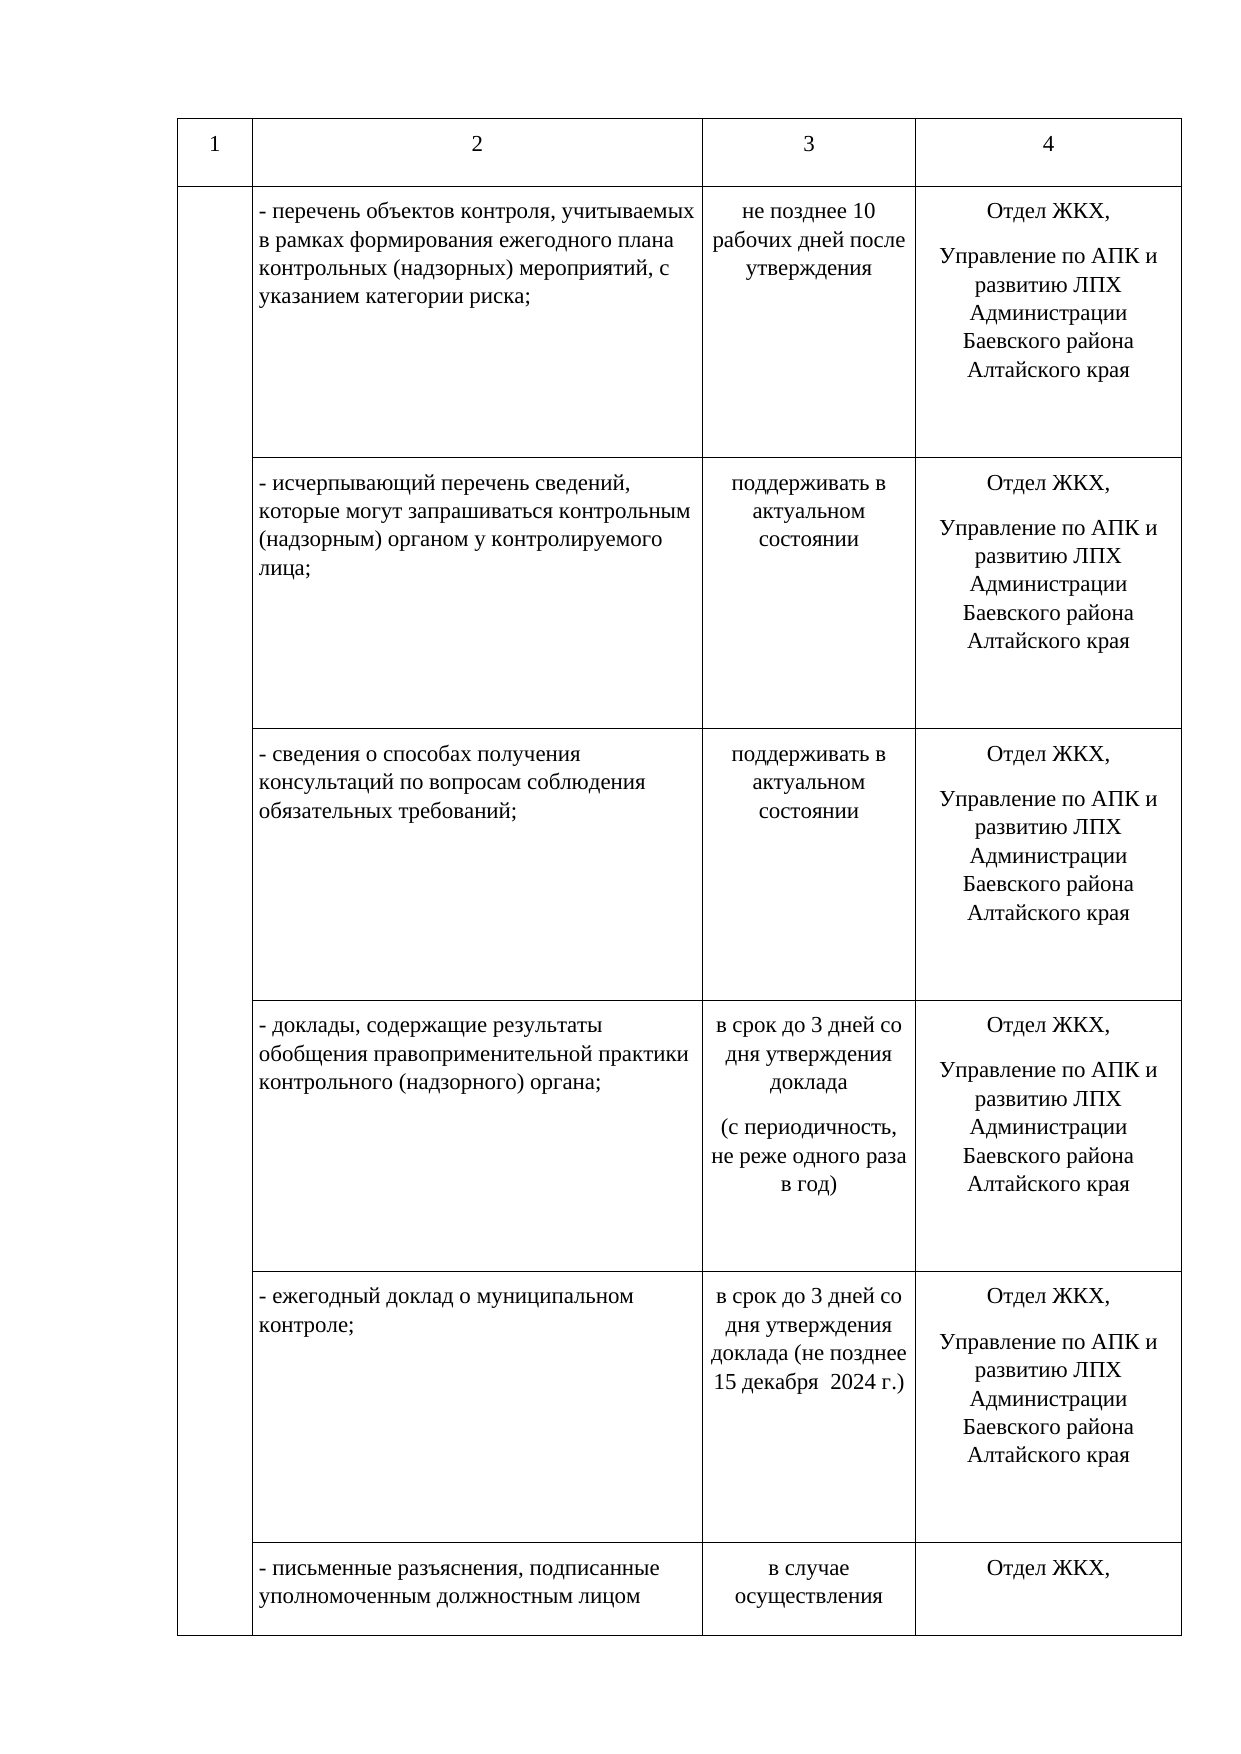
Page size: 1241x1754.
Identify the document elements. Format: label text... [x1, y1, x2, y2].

table_cell в срок до 3 дней со дня утверждения доклада (не позднее 15 декабря 2024 г.) [703, 1272, 915, 1542]
table_cell не позднее 10 рабочих дней после утверждения [703, 187, 915, 457]
table_cell - перечень объектов контроля, учитываемых в рамках формирования ежегодного плана контрольных (надзорных) мероприятий, с указанием категории риска; [253, 187, 702, 457]
table_cell поддерживать в актуальном состоянии [703, 458, 915, 728]
table_cell в срок до 3 дней со дня утверждения доклада (с периодичность, не реже одного раза в год) [703, 1001, 915, 1271]
table_header 1 [178, 119, 252, 186]
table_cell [916, 187, 1181, 457]
table_cell поддерживать в актуальном состоянии [703, 729, 915, 999]
table_cell - исчерпывающий перечень сведений, которые могут запрашиваться контрольным (надзорным) органом у контролируемого лица; [253, 458, 702, 728]
table_header 2 [253, 119, 702, 186]
table_cell Отдел ЖКХ, Управление по АПК и развитию ЛПХ Администрации Баевского района Алтайского края [916, 1001, 1181, 1271]
table_cell Отдел ЖКХ, Управление по АПК и развитию ЛПХ Администрации Баевского района Алтайского края [916, 1272, 1181, 1542]
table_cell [916, 1543, 1181, 1635]
table_cell - сведения о способах получения консультаций по вопросам соблюдения обязательных требований; [253, 729, 702, 999]
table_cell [703, 1543, 915, 1635]
table_cell Отдел ЖКХ, Управление по АПК и развитию ЛПХ Администрации Баевского района Алтайского края [916, 729, 1181, 999]
table_header 4 [916, 119, 1181, 186]
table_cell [253, 1543, 702, 1635]
table_header 3 [703, 119, 915, 186]
table_cell - ежегодный доклад о муниципальном контроле; [253, 1272, 702, 1542]
table_cell Отдел ЖКХ, Управление по АПК и развитию ЛПХ Администрации Баевского района Алтайского края [916, 458, 1181, 728]
table_cell - доклады, содержащие результаты обобщения правоприменительной практики контрольного (надзорного) органа; [253, 1001, 702, 1271]
